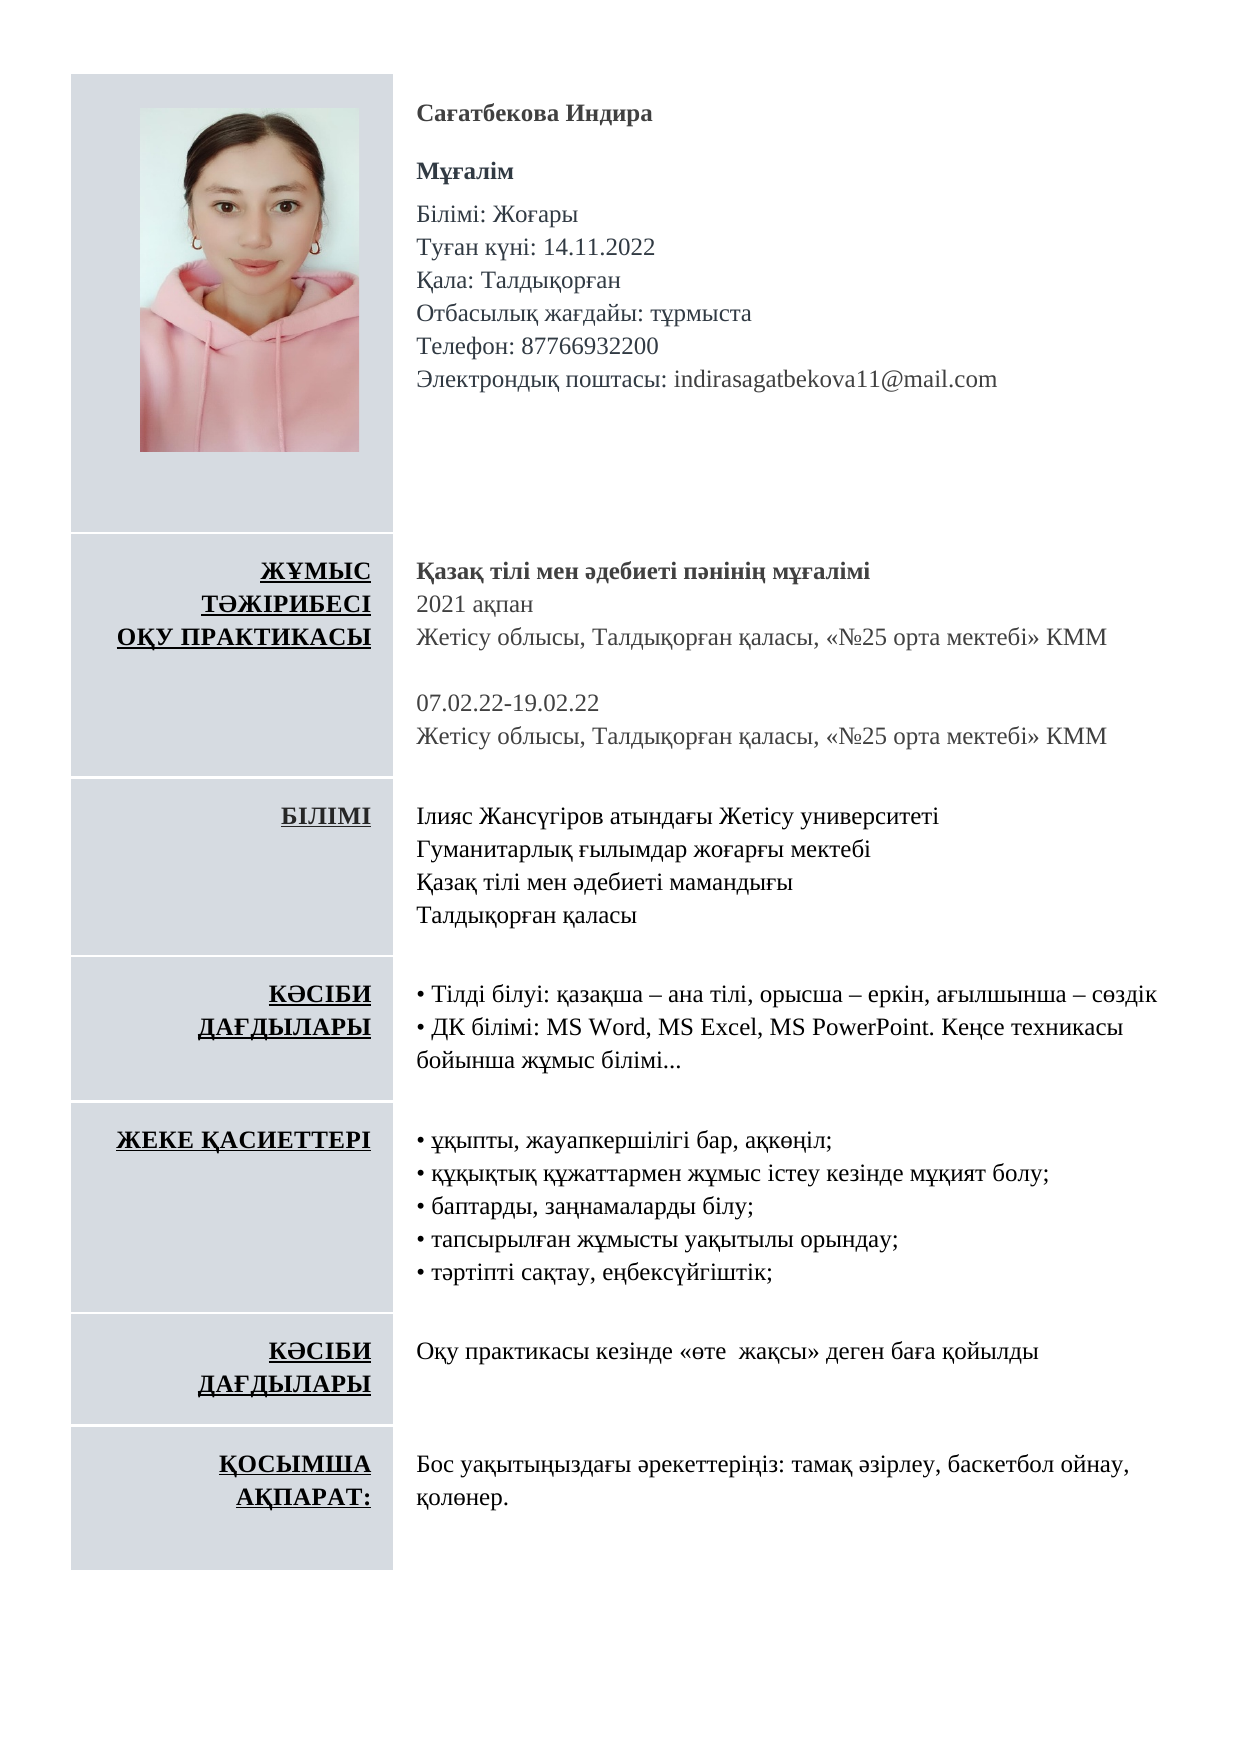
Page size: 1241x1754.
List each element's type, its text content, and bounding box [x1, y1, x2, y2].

table_cell ЖҰМЫС ТӘЖІРИБЕСІ ОҚУ ПРАКТИКАСЫ [71, 534, 393, 776]
picture [140, 108, 360, 452]
table_cell Ілияс Жансүгіров атындағы Жетісу университеті Гуманитарлық ғылымдар жоғарғы мектебі Қазақ тілі мен әдебиеті мамандығы Талдықорған қаласы [395, 779, 1194, 955]
table_cell Оқу практикасы кезінде «өте жақсы» деген баға қойылды [395, 1314, 1194, 1424]
table_cell БІЛІМІ [71, 779, 393, 955]
table_cell Бос уақытыңыздағы әрекеттеріңіз: тамақ әзірлеу, баскетбол ойнау, қолөнер. ...... [395, 1427, 1194, 1570]
table_cell КӘСІБИ ДАҒДЫЛАРЫ [71, 957, 393, 1100]
table_cell КӘСІБИ ДАҒДЫЛАРЫ [71, 1314, 393, 1424]
table_header [71, 74, 393, 532]
table_cell ЖЕКЕ ҚАСИЕТТЕРІ [71, 1103, 393, 1312]
table_header Сағатбекова Индира Мұғалім Білімі: Жоғары Туған күні: 14.11.2022 Қала: Талдықорған Отбасылық жағдайы: тұрмыста Телефон: 87766932200 Электрондық поштасы: indirasagatbekova11@mail.com [395, 76, 1194, 532]
table_cell Қазақ тілі мен әдебиеті пәнінің мұғалімі 2021 ақпан Жетісу облысы, Талдықорған қаласы, «№25 орта мектебі» КММ 07.02.22-19.02.22 Жетісу облысы, Талдықорған қаласы, «№25 орта мектебі» КММ [395, 534, 1194, 776]
table_cell • ұқыпты, жауапкершілігі бар, ақкөңіл; • құқықтық құжаттармен жұмыс істеу кезінде мұқият болу; • баптарды, заңнамаларды білу; • тапсырылған жұмысты уақытылы орындау; • тәртіпті сақтау, еңбексүйгіштік; [395, 1103, 1194, 1312]
table_cell • Тілді білуі: қазақша – ана тілі, орысша – еркін, ағылшынша – сөздік • ДК білімі: MS Word, MS Excel, MS PowerPoint. Кеңсе техникасы бойынша жұмыс білімі... [395, 957, 1194, 1100]
table_cell ҚОСЫМША АҚПАРАТ: [71, 1427, 393, 1570]
